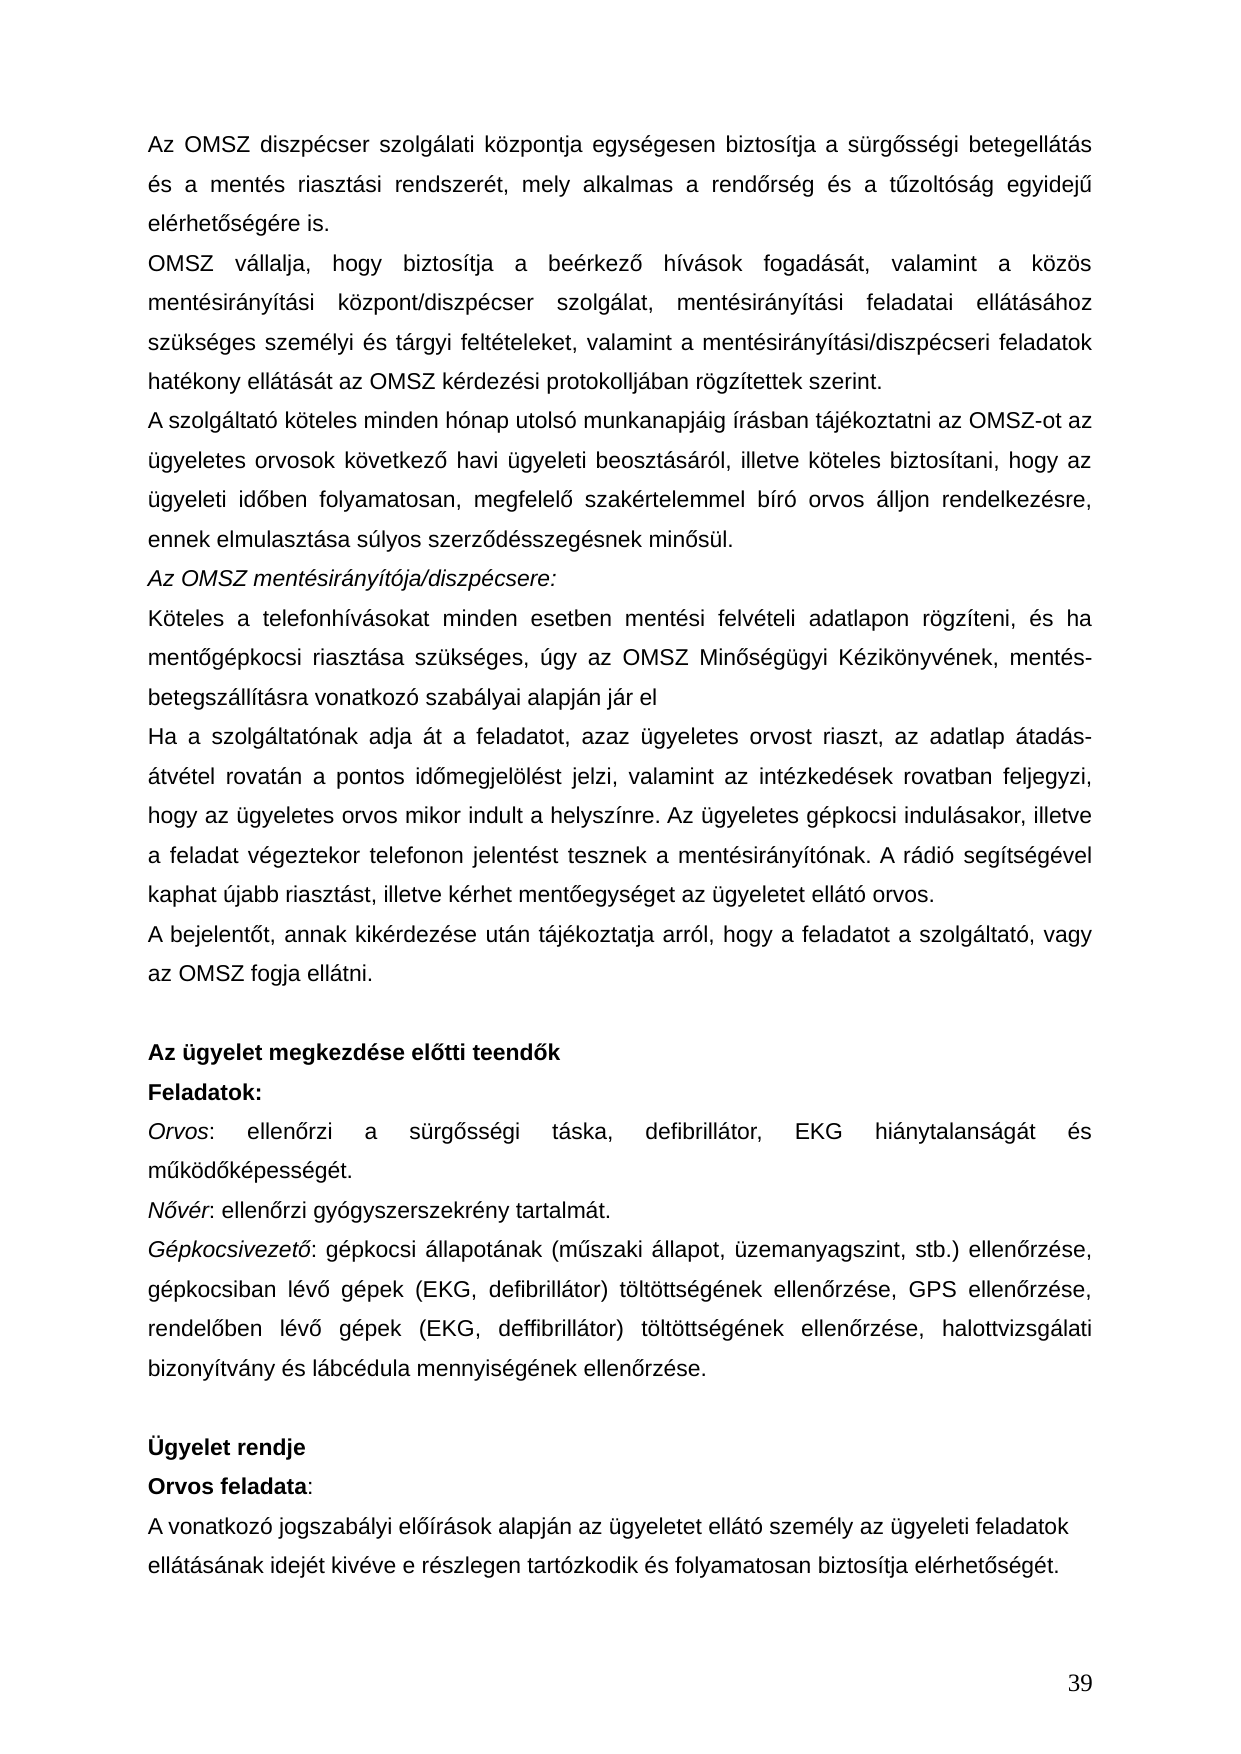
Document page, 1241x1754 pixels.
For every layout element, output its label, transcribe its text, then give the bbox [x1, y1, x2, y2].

text A szolgáltató köteles minden hónap utolsó munkanapjáig írásban tájékoztatni az OMSZ-ot az ügyeletes orvosok következő havi ügyeleti beosztásáról, illetve köteles biztosítani, hogy az ügyeleti időben folyamatosan, megfelelő szakértelemmel bíró orvos álljon rendelkezésre, ennek elmulasztása súlyos szerződésszegésnek minősül. [148, 407, 1093, 552]
text OMSZ vállalja, hogy biztosítja a beérkező hívások fogadását, valamint a közös mentésirányítási központ/diszpécser szolgálat, mentésirányítási feladatai ellátásához szükséges személyi és tárgyi feltételeket, valamint a mentésirányítási/diszpécseri feladatok hatékony ellátását az OMSZ kérdezési protokolljában rögzítettek szerint. [148, 249, 1093, 394]
text Köteles a telefonhívásokat minden esetben mentési felvételi adatlapon rögzíteni, és ha mentőgépkocsi riasztása szükséges, úgy az OMSZ Minőségügyi Kézikönyvének, mentés-betegszállításra vonatkozó szabályai alapján jár el [148, 605, 1093, 710]
text Ügyelet rendje [148, 1434, 1093, 1460]
text A bejelentőt, annak kikérdezése után tájékoztatja arról, hogy a feladatot a szolgáltató, vagy az OMSZ fogja ellátni. [148, 921, 1093, 986]
text Orvos feladata: [148, 1473, 1093, 1500]
text Gépkocsivezető: gépkocsi állapotának (műszaki állapot, üzemanyagszint, stb.) ellenőrzése, gépkocsiban lévő gépek (EKG, defibrillátor) töltöttségének ellenőrzése, GPS ellenőrzése, rendelőben lévő gépek (EKG, deffibrillátor) töltöttségének ellenőrzése, halottvizsgálati bizonyítvány és lábcédula mennyiségének ellenőrzése. [148, 1236, 1093, 1381]
text Az OMSZ diszpécser szolgálati központja egységesen biztosítja a sürgősségi betegellátás és a mentés riasztási rendszerét, mely alkalmas a rendőrség és a tűzoltóság egyidejű elérhetőségére is. [148, 131, 1093, 236]
text Az ügyelet megkezdése előtti teendők [148, 1039, 1093, 1065]
text Orvos: ellenőrzi a sürgősségi táska, defibrillátor, EKG hiánytalanságát és működőképességét. [148, 1118, 1093, 1184]
text Nővér: ellenőrzi gyógyszerszekrény tartalmát. [148, 1197, 1093, 1223]
text Ha a szolgáltatónak adja át a feladatot, azaz ügyeletes orvost riaszt, az adatlap átadás-átvétel rovatán a pontos időmegjelölést jelzi, valamint az intézkedések rovatban feljegyzi, hogy az ügyeletes orvos mikor indult a helyszínre. Az ügyeletes gépkocsi indulásakor, illetve a feladat végeztekor telefonon jelentést tesznek a mentésirányítónak. A rádió segítségével kaphat újabb riasztást, illetve kérhet mentőegységet az ügyeletet ellátó orvos. [148, 723, 1093, 907]
text Az OMSZ mentésirányítója/diszpécsere: [148, 565, 1093, 592]
text A vonatkozó jogszabályi előírások alapján az ügyeletet ellátó személy az ügyeleti feladatok ellátásának idejét kivéve e részlegen tartózkodik és folyamatosan biztosítja elérhetőségét. [148, 1513, 1093, 1579]
text Feladatok: [148, 1078, 1093, 1105]
